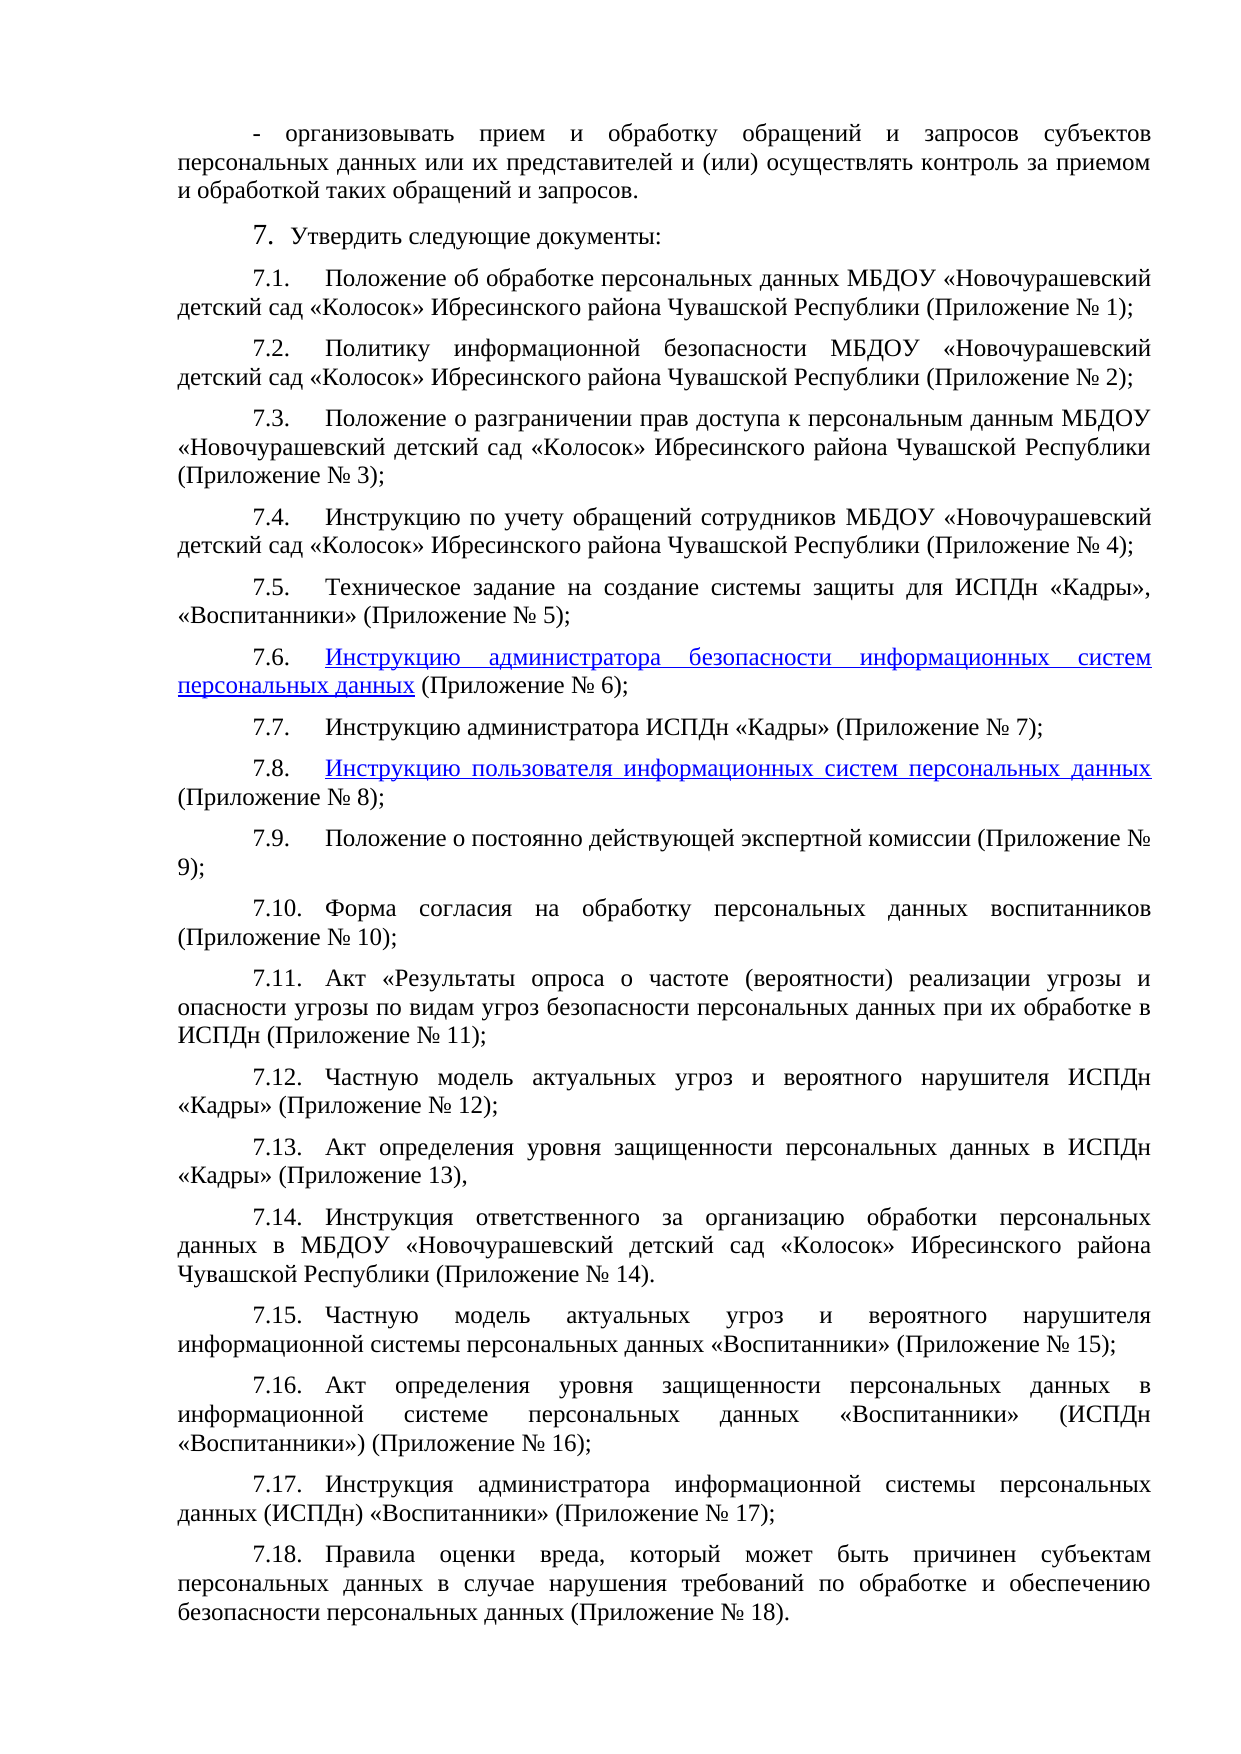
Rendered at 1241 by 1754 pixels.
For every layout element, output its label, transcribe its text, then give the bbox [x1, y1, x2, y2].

list Утвердить следующие документы: [177, 217, 1152, 250]
list Форма согласия на обработку персональных данных воспитанников (Приложение № 10); [177, 893, 1152, 950]
list Инструкция администратора информационной системы персональных данных (ИСПДн) «Воспитанники» (Приложение № 17); [177, 1469, 1152, 1527]
list Частную модель актуальных угроз и вероятного нарушителя ИСПДн «Кадры» (Приложение № 12); [177, 1062, 1152, 1119]
list Инструкцию пользователя информационных систем персональных данных (Приложение № 8); [177, 753, 1152, 810]
list Акт определения уровня защищенности персональных данных в информационной системе персональных данных «Воспитанники» (ИСПДн «Воспитанники») (Приложение № 16); [177, 1370, 1152, 1457]
list Техническое задание на создание системы защиты для ИСПДн «Кадры», «Воспитанники» (Приложение № 5); [177, 572, 1152, 629]
list Инструкция ответственного за организацию обработки персональных данных в МБДОУ «Новочурашевский детский сад «Колосок» Ибресинского района Чувашской Республики (Приложение № 14). [177, 1202, 1152, 1288]
list Инструкцию по учету обращений сотрудников МБДОУ «Новочурашевский детский сад «Колосок» Ибресинского района Чувашской Республики (Приложение № 4); [177, 502, 1152, 559]
list Правила оценки вреда, который может быть причинен субъектам персональных данных в случае нарушения требований по обработке и обеспечению безопасности персональных данных (Приложение № 18). [177, 1539, 1152, 1625]
list - организовывать прием и обработку обращений и запросов субъектов персональных данных или их представителей и (или) осуществлять контроль за приемом и обработкой таких обращений и запросов. [177, 118, 1152, 204]
list Положение о разграничении прав доступа к персональным данным МБДОУ «Новочурашевский детский сад «Колосок» Ибресинского района Чувашской Республики (Приложение № 3); [177, 403, 1152, 489]
list Политику информационной безопасности МБДОУ «Новочурашевский детский сад «Колосок» Ибресинского района Чувашской Республики (Приложение № 2); [177, 333, 1152, 390]
list Положение об обработке персональных данных МБДОУ «Новочурашевский детский сад «Колосок» Ибресинского района Чувашской Республики (Приложение № 1); [177, 263, 1152, 320]
list Инструкцию администратора безопасности информационных систем персональных данных (Приложение № 6); [177, 642, 1152, 699]
list Акт «Результаты опроса о частоте (вероятности) реализации угрозы и опасности угрозы по видам угроз безопасности персональных данных при их обработке в ИСПДн (Приложение № 11); [177, 963, 1152, 1049]
list Положение о постоянно действующей экспертной комиссии (Приложение № 9); [177, 823, 1152, 880]
list Частную модель актуальных угроз и вероятного нарушителя информационной системы персональных данных «Воспитанники» (Приложение № 15); [177, 1300, 1152, 1358]
list Акт определения уровня защищенности персональных данных в ИСПДн «Кадры» (Приложение 13), [177, 1132, 1152, 1189]
list Инструкцию администратора ИСПДн «Кадры» (Приложение № 7); [177, 712, 1152, 740]
